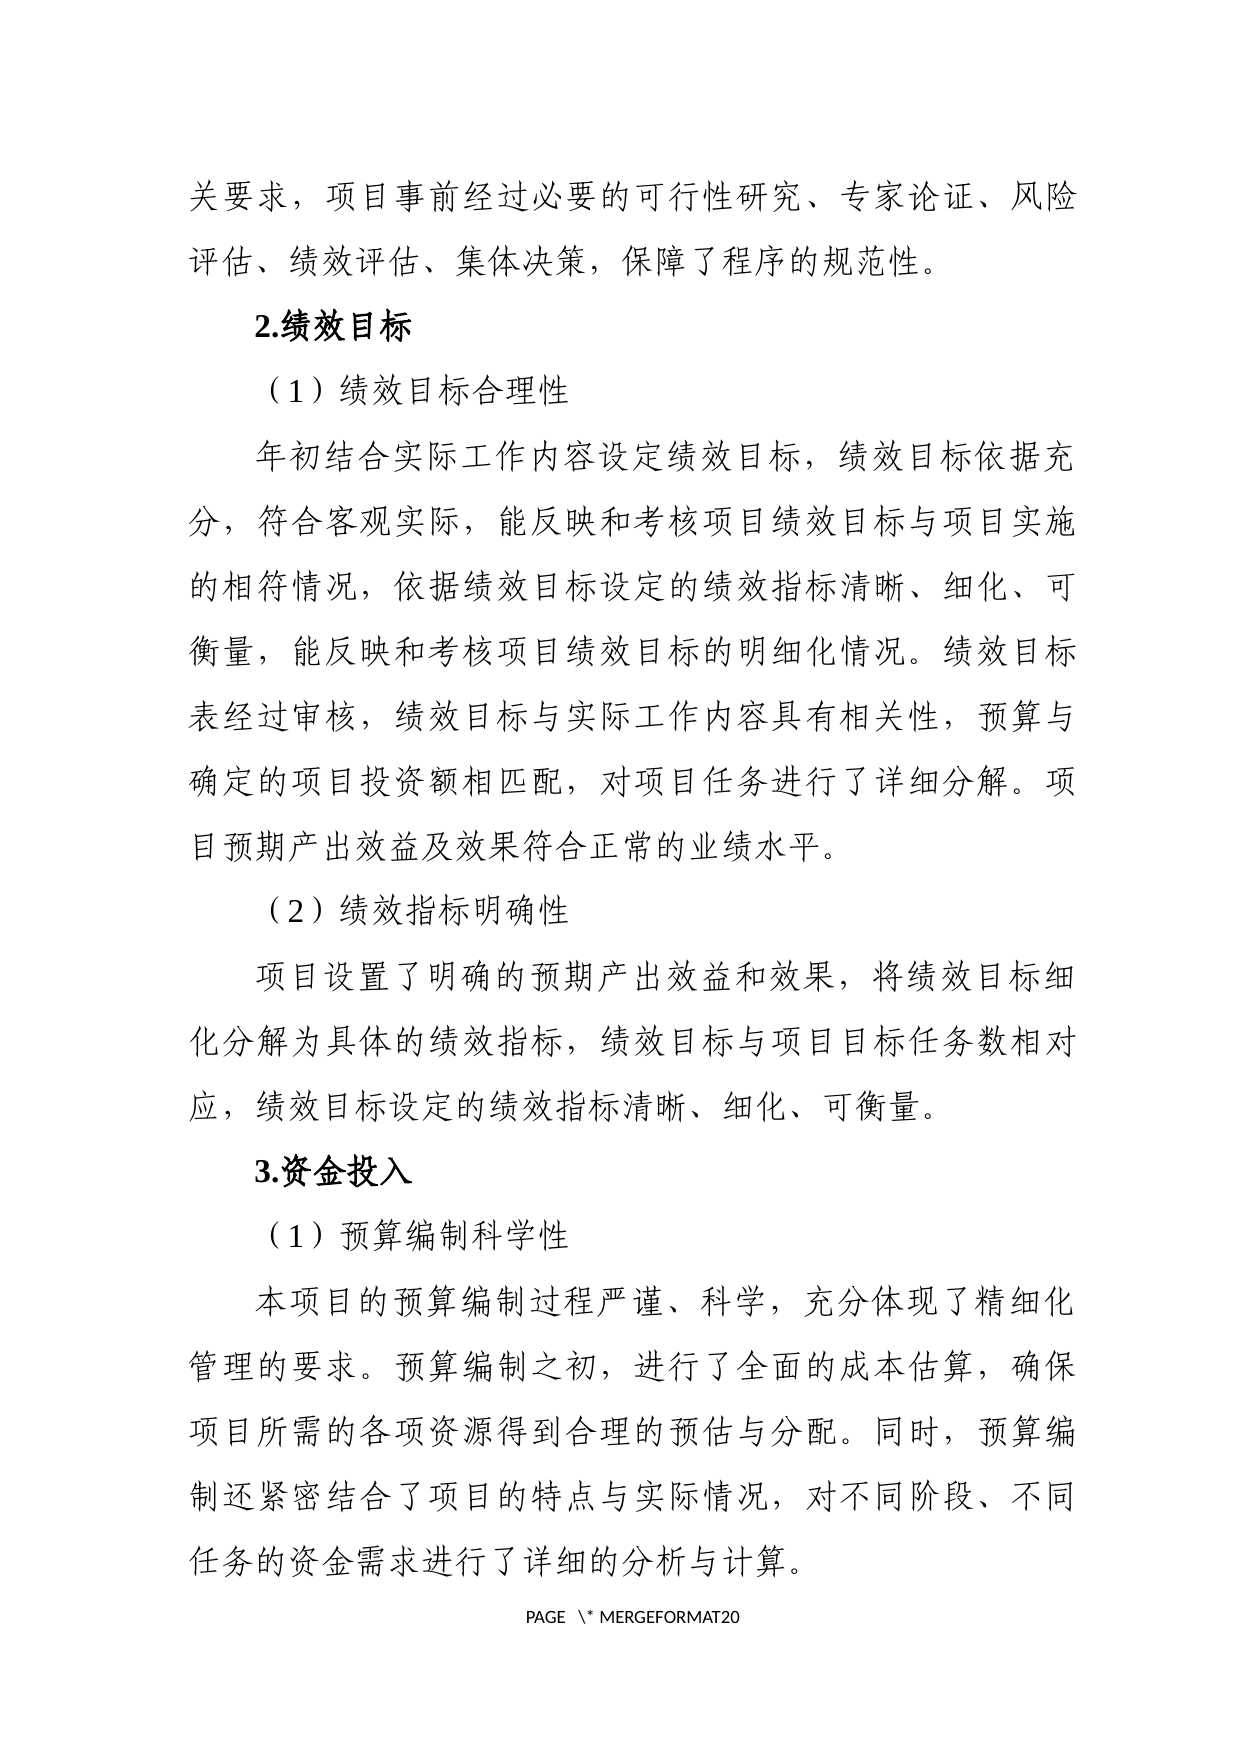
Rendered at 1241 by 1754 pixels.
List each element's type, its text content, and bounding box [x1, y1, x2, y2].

text 3.资金投入 [187, 1137, 1078, 1202]
text 2.绩效目标 [187, 292, 1078, 357]
text （1）预算编制科学性 [187, 1202, 1078, 1267]
text 项目设置了明确的预期产出效益和效果，将绩效目标细化分解为具体的绩效指标，绩效目标与项目目标任务数相对应，绩效目标设定的绩效指标清晰、细化、可衡量。 [187, 942, 1078, 1137]
text （1）绩效目标合理性 [187, 357, 1078, 422]
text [187, 162, 1078, 292]
text （2）绩效指标明确性 [187, 877, 1078, 942]
text 年初结合实际工作内容设定绩效目标，绩效目标依据充分，符合客观实际，能反映和考核项目绩效目标与项目实施的相符情况，依据绩效目标设定的绩效指标清晰、细化、可衡量，能反映和考核项目绩效目标的明细化情况。绩效目标表经过审核，绩效目标与实际工作内容具有相关性，预算与确定的项目投资额相匹配，对项目任务进行了详细分解。项目预期产出效益及效果符合正常的业绩水平。 [187, 422, 1078, 877]
text 本项目的预算编制过程严谨、科学，充分体现了精细化管理的要求。预算编制之初，进行了全面的成本估算，确保项目所需的各项资源得到合理的预估与分配。同时，预算编制还紧密结合了项目的特点与实际情况，对不同阶段、不同任务的资金需求进行了详细的分析与计算。 [187, 1267, 1078, 1592]
